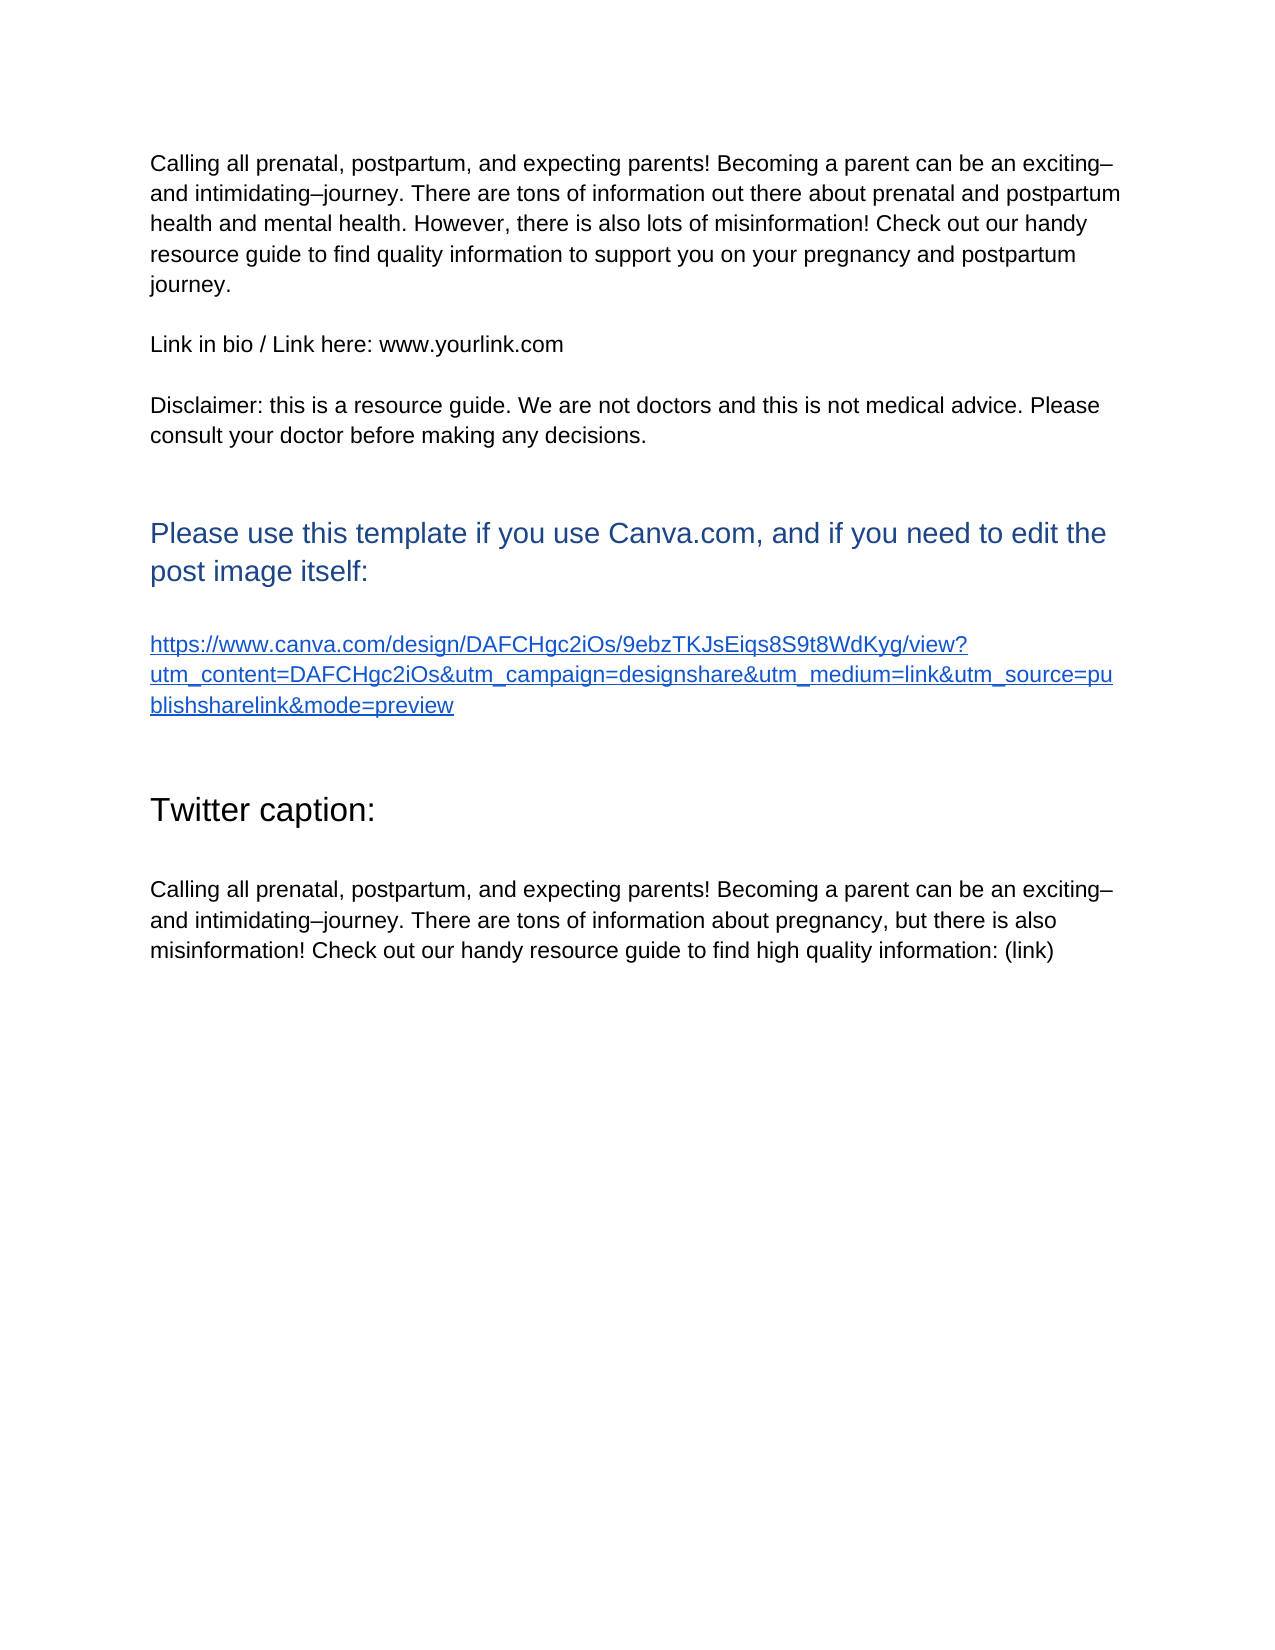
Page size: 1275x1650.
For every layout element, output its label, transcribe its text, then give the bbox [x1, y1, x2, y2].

text https://www.canva.com/design/DAFCHgc2iOs/9ebzTKJsEiqs8S9t8WdKyg/view?utm_content=DAFCHgc2iOs&utm_campaign=designshare&utm_medium=link&utm_source=publishsharelink&mode=preview [150, 631, 1125, 718]
text Link in bio / Link here: www.yourlink.com [150, 331, 1125, 358]
text Calling all prenatal, postpartum, and expecting parents! Becoming a parent can be an exciting–and intimidating–journey. There are tons of information about pregnancy, but there is also misinformation! Check out our handy resource guide to find high quality information: (link) [150, 876, 1125, 963]
subtitle Twitter caption: [150, 789, 1125, 828]
subtitle Please use this template if you use Canva.com, and if you need to edit the post image itself: [150, 516, 1125, 588]
text Disclaimer: this is a resource guide. We are not doctors and this is not medical advice. Please consult your doctor before making any decisions. [150, 392, 1125, 448]
text Calling all prenatal, postpartum, and expecting parents! Becoming a parent can be an exciting–and intimidating–journey. There are tons of information out there about prenatal and postpartum health and mental health. However, there is also lots of misinformation! Check out our handy resource guide to find quality information to support you on your pregnancy and postpartum journey. [150, 150, 1125, 297]
